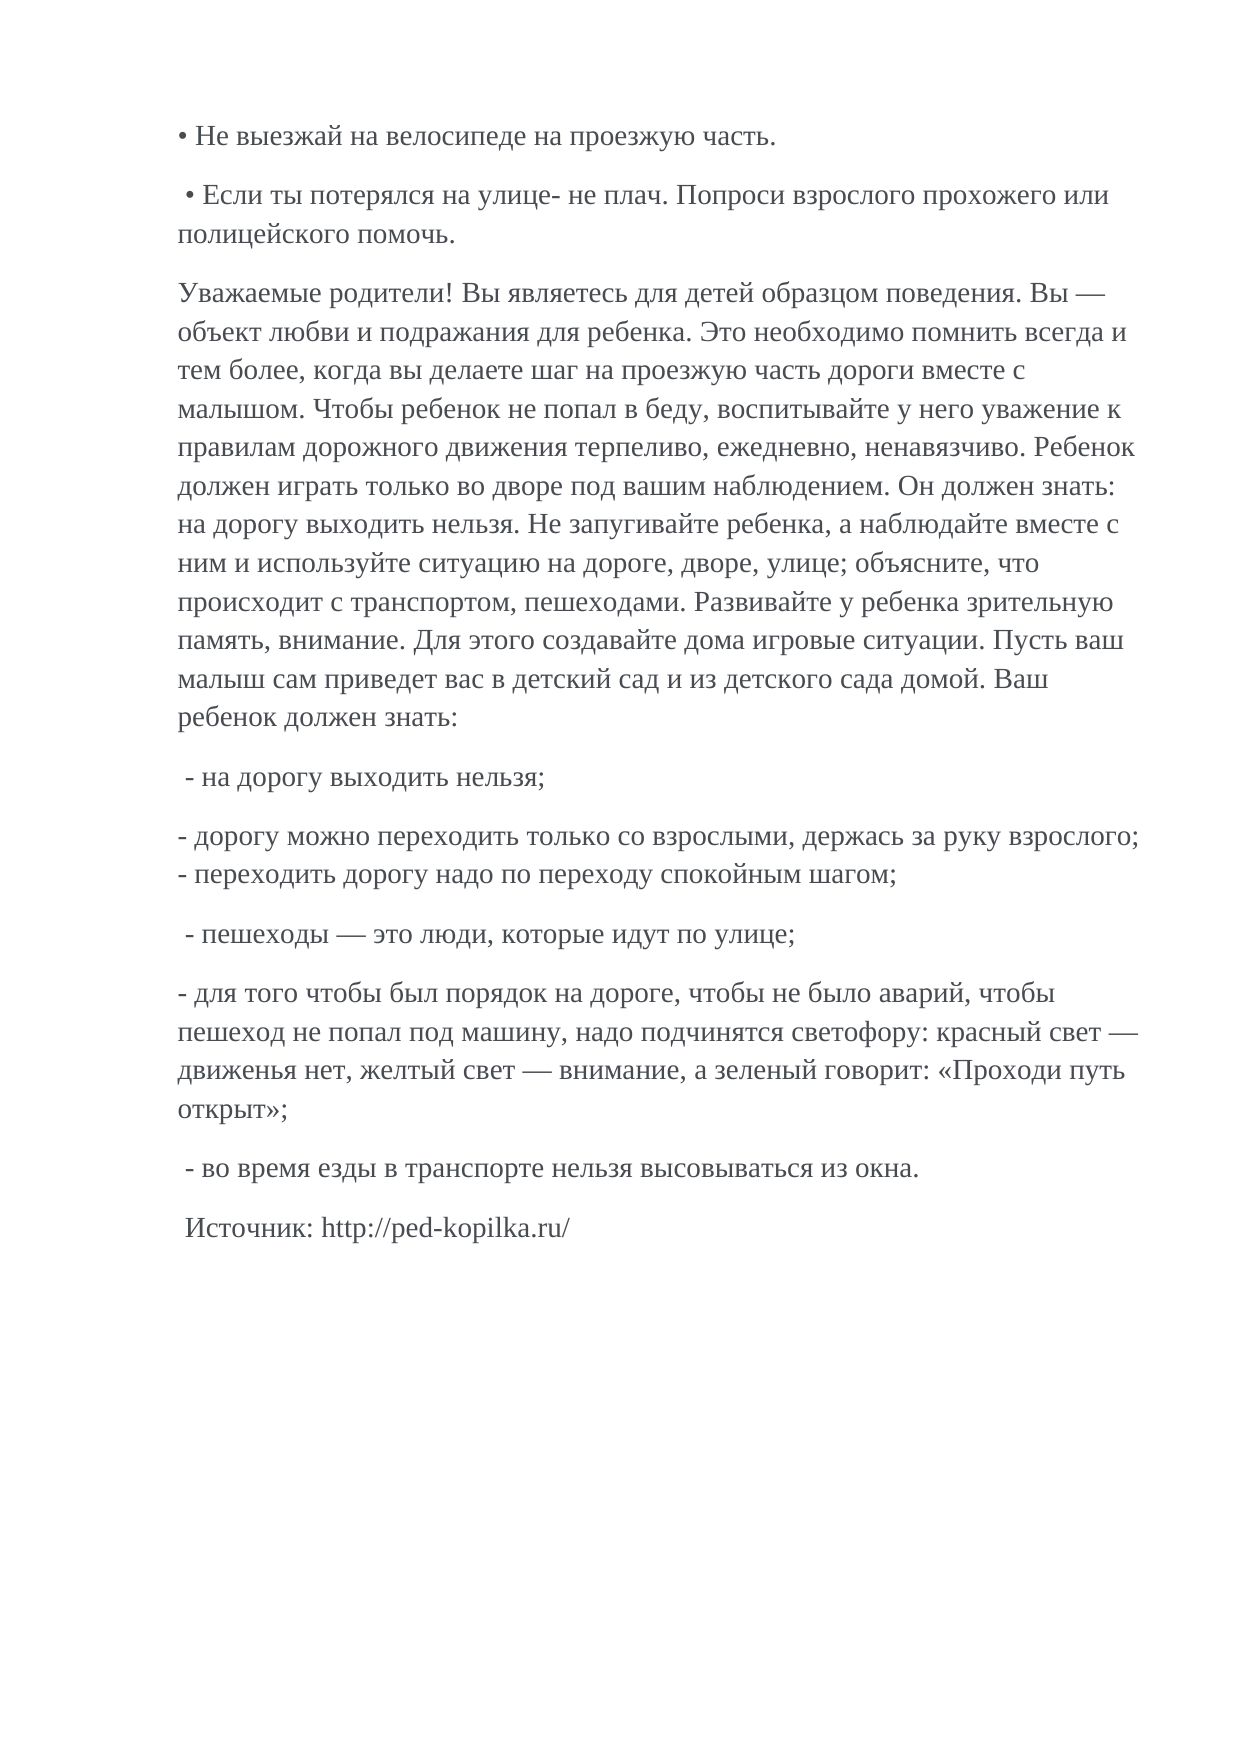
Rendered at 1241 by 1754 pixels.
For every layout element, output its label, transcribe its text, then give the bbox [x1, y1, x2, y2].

text - на дорогу выходить нельзя; [177, 759, 1152, 792]
text - во время езды в транспорте нельзя высовываться из окна. [177, 1150, 1152, 1184]
text - для того чтобы был порядок на дороге, чтобы не было аварий, чтобы пешеход не попал под машину, надо подчинятся светофору: красный свет — движенья нет, желтый свет — внимание, а зеленый говорит: «Проходи путь открыт»; [177, 975, 1152, 1124]
text Уважаемые родители! Вы являетесь для детей образцом поведения. Вы — объект любви и подражания для ребенка. Это необходимо помнить всегда и тем более, когда вы делаете шаг на проезжую часть дороги вместе с малышом. Чтобы ребенок не попал в беду, воспитывайте у него уважение к правилам дорожного движения терпеливо, ежедневно, ненавязчиво. Ребенок должен играть только во дворе под вашим наблюдением. Он должен знать: на дорогу выходить нельзя. Не запугивайте ребенка, а наблюдайте вместе с ним и используйте ситуацию на дороге, дворе, улице; объясните, что происходит с транспортом, пешеходами. Развивайте у ребенка зрительную память, внимание. Для этого создавайте дома игровые ситуации. Пусть ваш малыш сам приведет вас в детский сад и из детского сада домой. Ваш ребенок должен знать: [177, 275, 1152, 733]
text • Если ты потерялся на улице- не плач. Попроси взрослого прохожего или полицейского помочь. [177, 177, 1152, 249]
text Источник: http://ped-kopilka.ru/ [177, 1210, 1152, 1314]
text • Не выезжай на велосипеде на проезжую часть. [177, 118, 1152, 152]
text - пешеходы — это люди, которые идут по улице; [177, 916, 1152, 949]
text - дорогу можно переходить только со взрослыми, держась за руку взрослого; - переходить дорогу надо по переходу спокойным шагом; [177, 818, 1152, 890]
